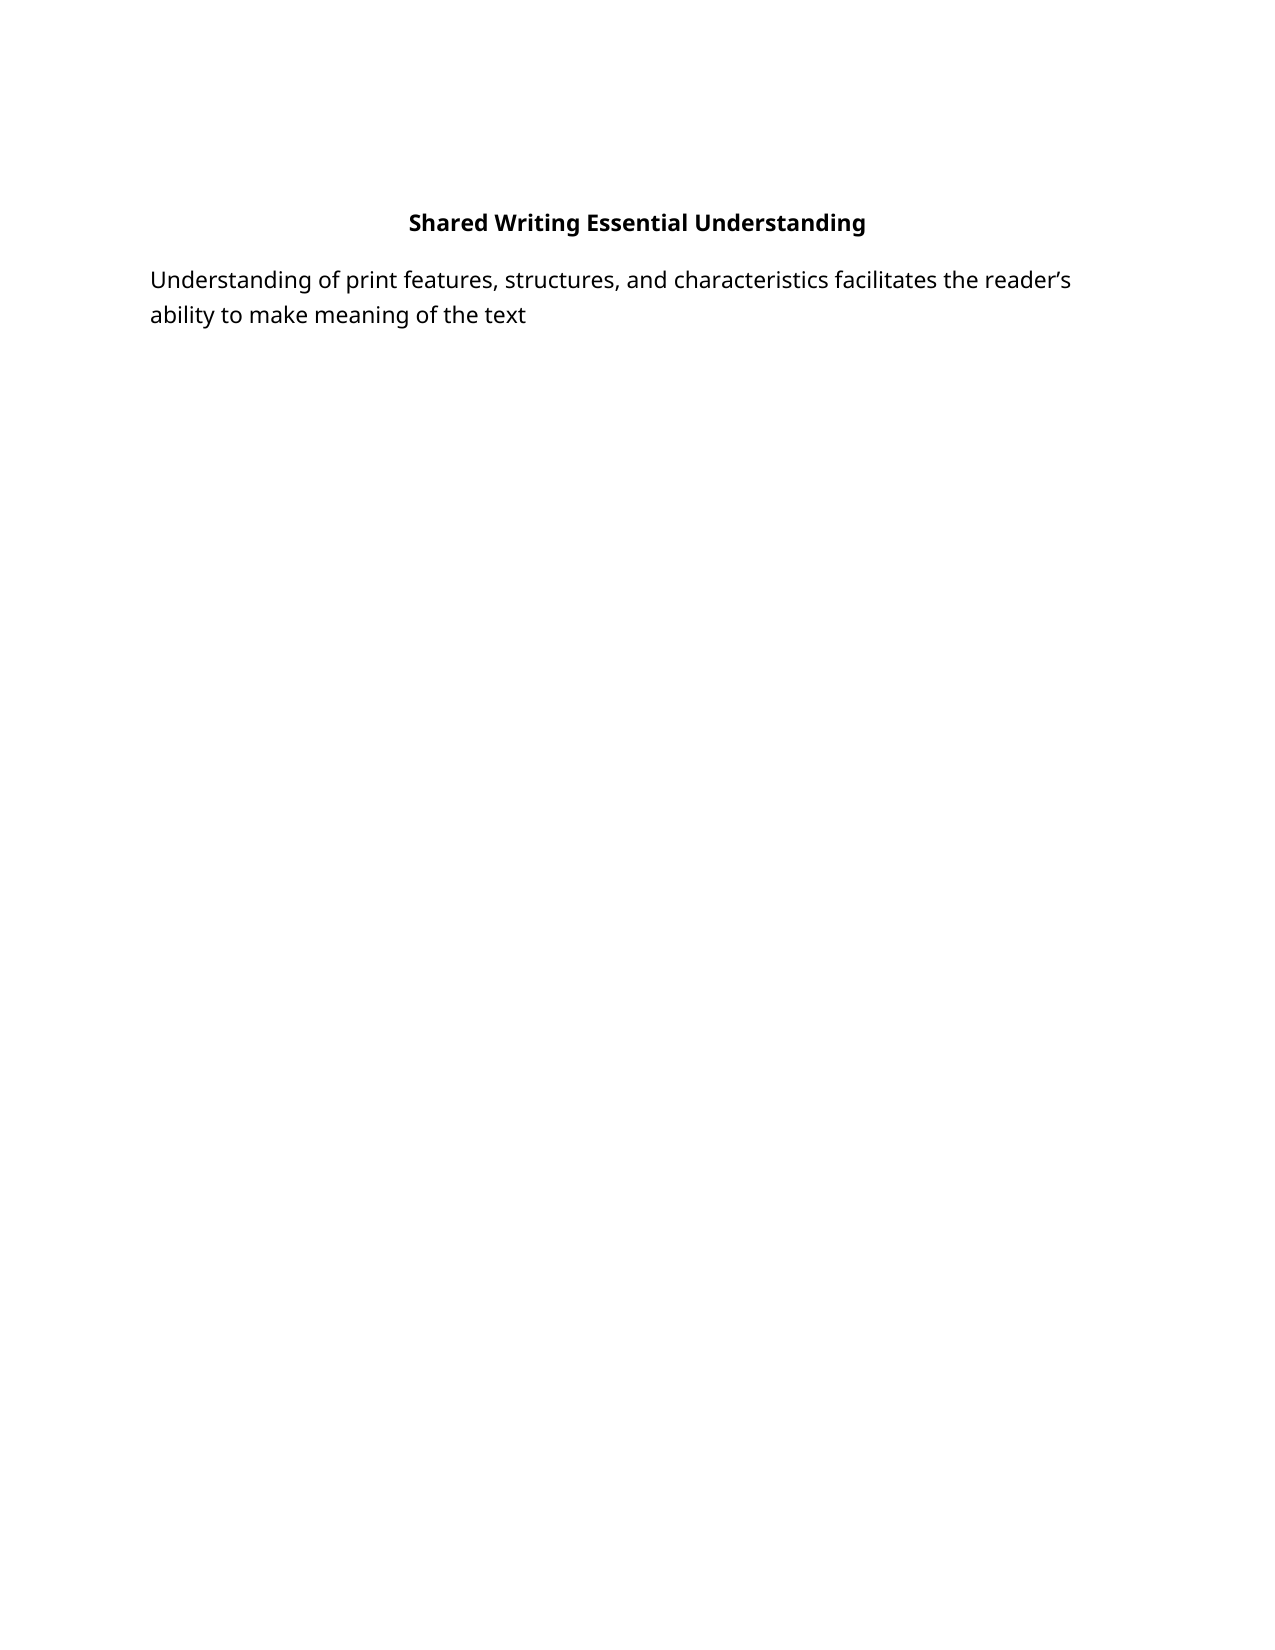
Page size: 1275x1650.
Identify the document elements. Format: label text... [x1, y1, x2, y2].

text Shared Writing Essential Understanding [150, 207, 1125, 238]
text Understanding of print features, structures, and characteristics facilitates the reader’s ability to make meaning of the text [150, 263, 1125, 331]
